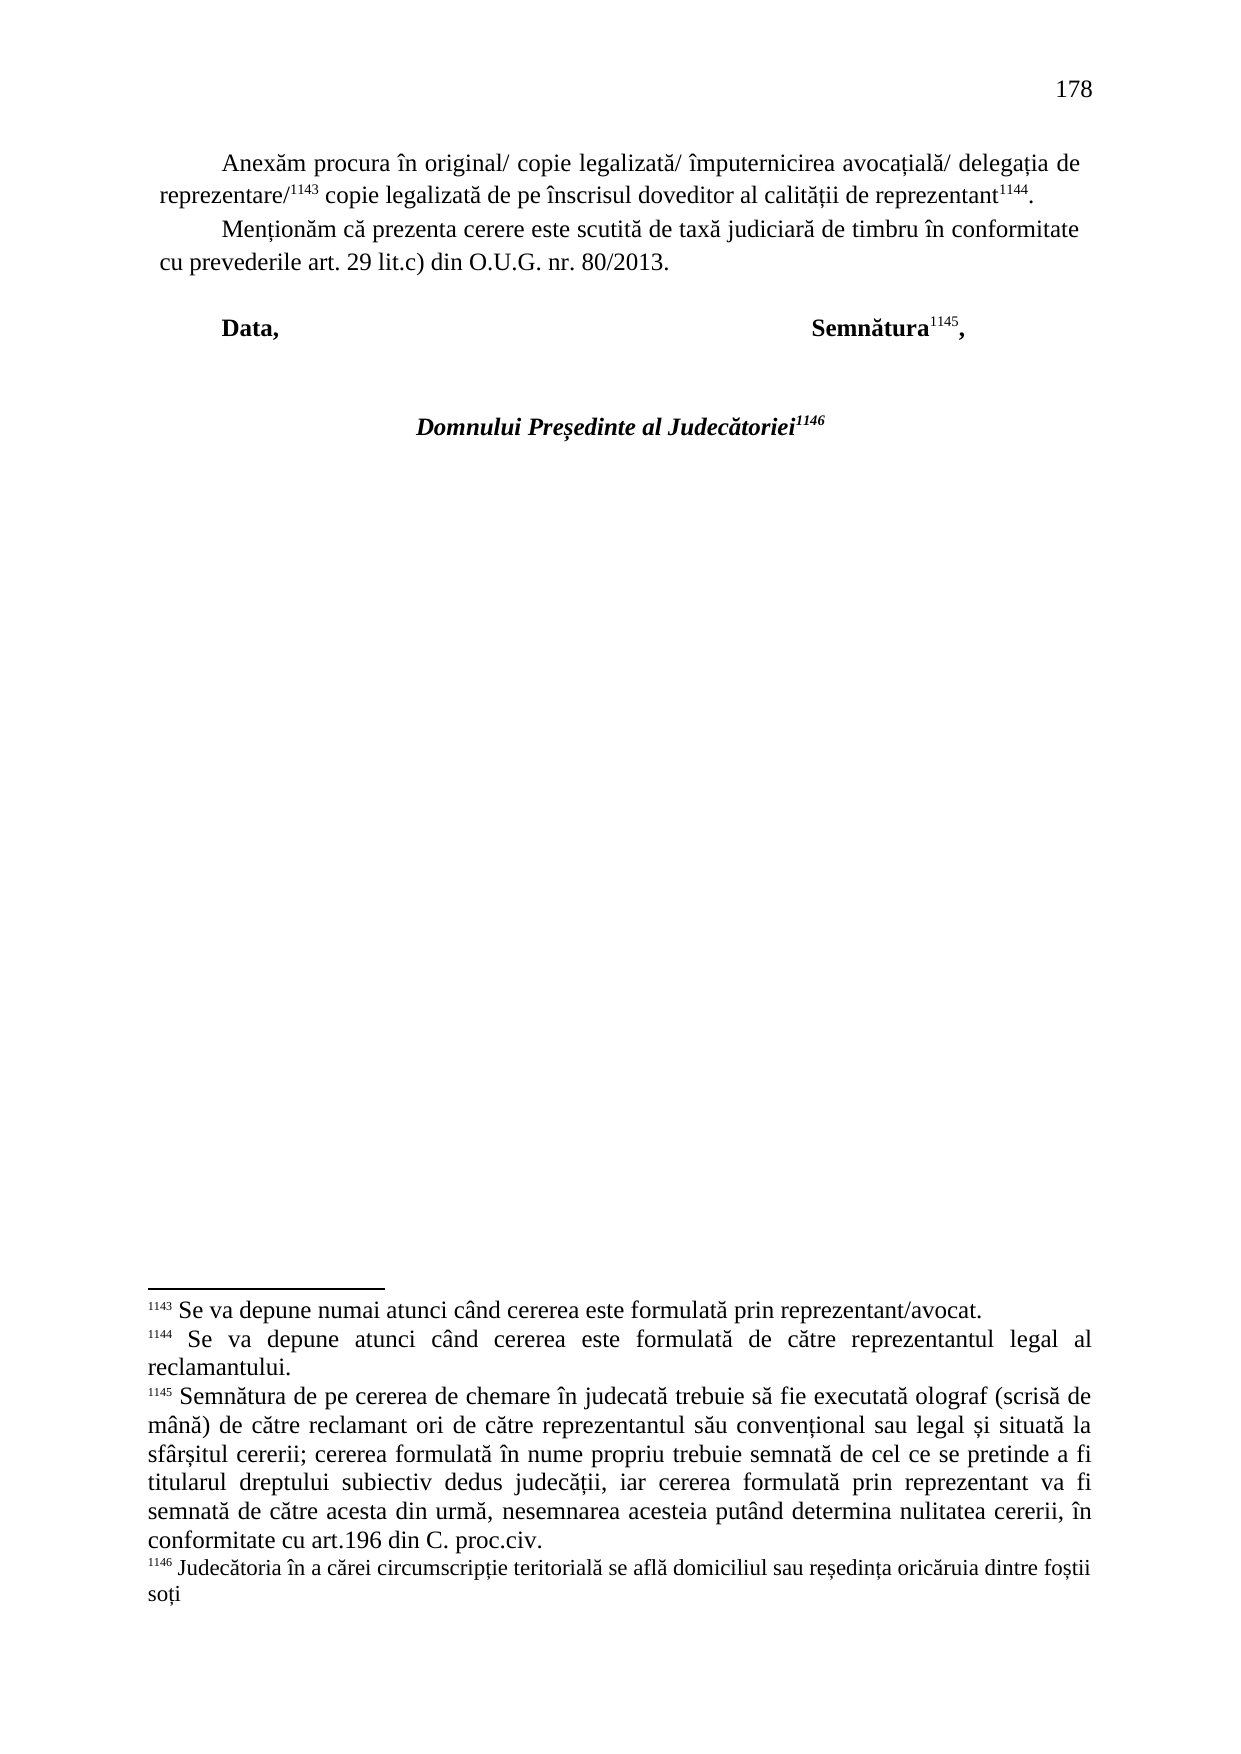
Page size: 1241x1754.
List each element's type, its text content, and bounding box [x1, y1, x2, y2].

text Anexăm procura în original/ copie legalizată/ împuternicirea avocațială/ delegația de reprezentare/ copie legalizată de pe înscrisul doveditor al calității de reprezentant. [159, 148, 1081, 209]
text Domnului Președinte al Judecătoriei [148, 412, 1093, 441]
text Data, Semnătura, [159, 313, 1081, 341]
text Menționăm că prezenta cerere este scutită de taxă judiciară de timbru în conformitate cu prevederile art. 29 lit.c) din O.U.G. nr. 80/2013. [159, 214, 1081, 275]
